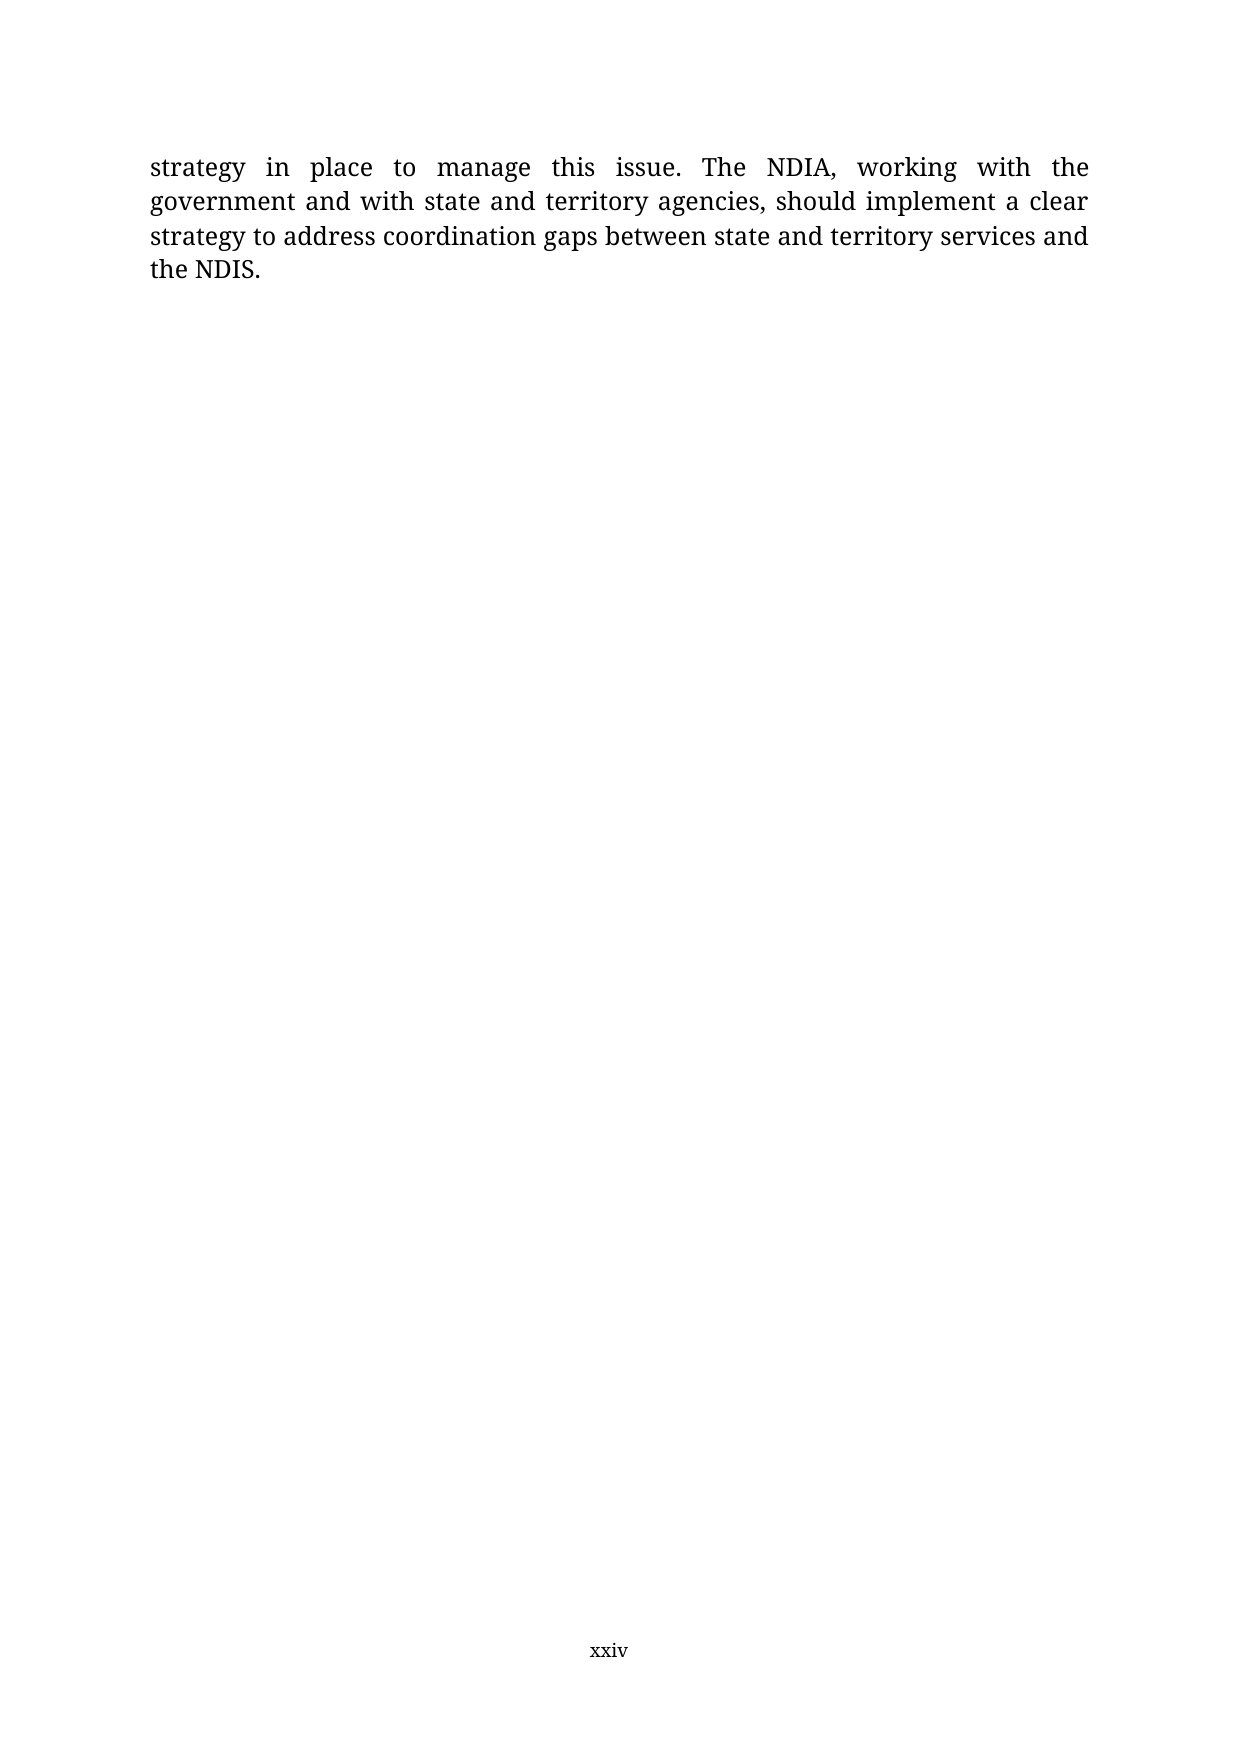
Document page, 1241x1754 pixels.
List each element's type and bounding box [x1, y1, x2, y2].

text [150, 150, 1090, 286]
